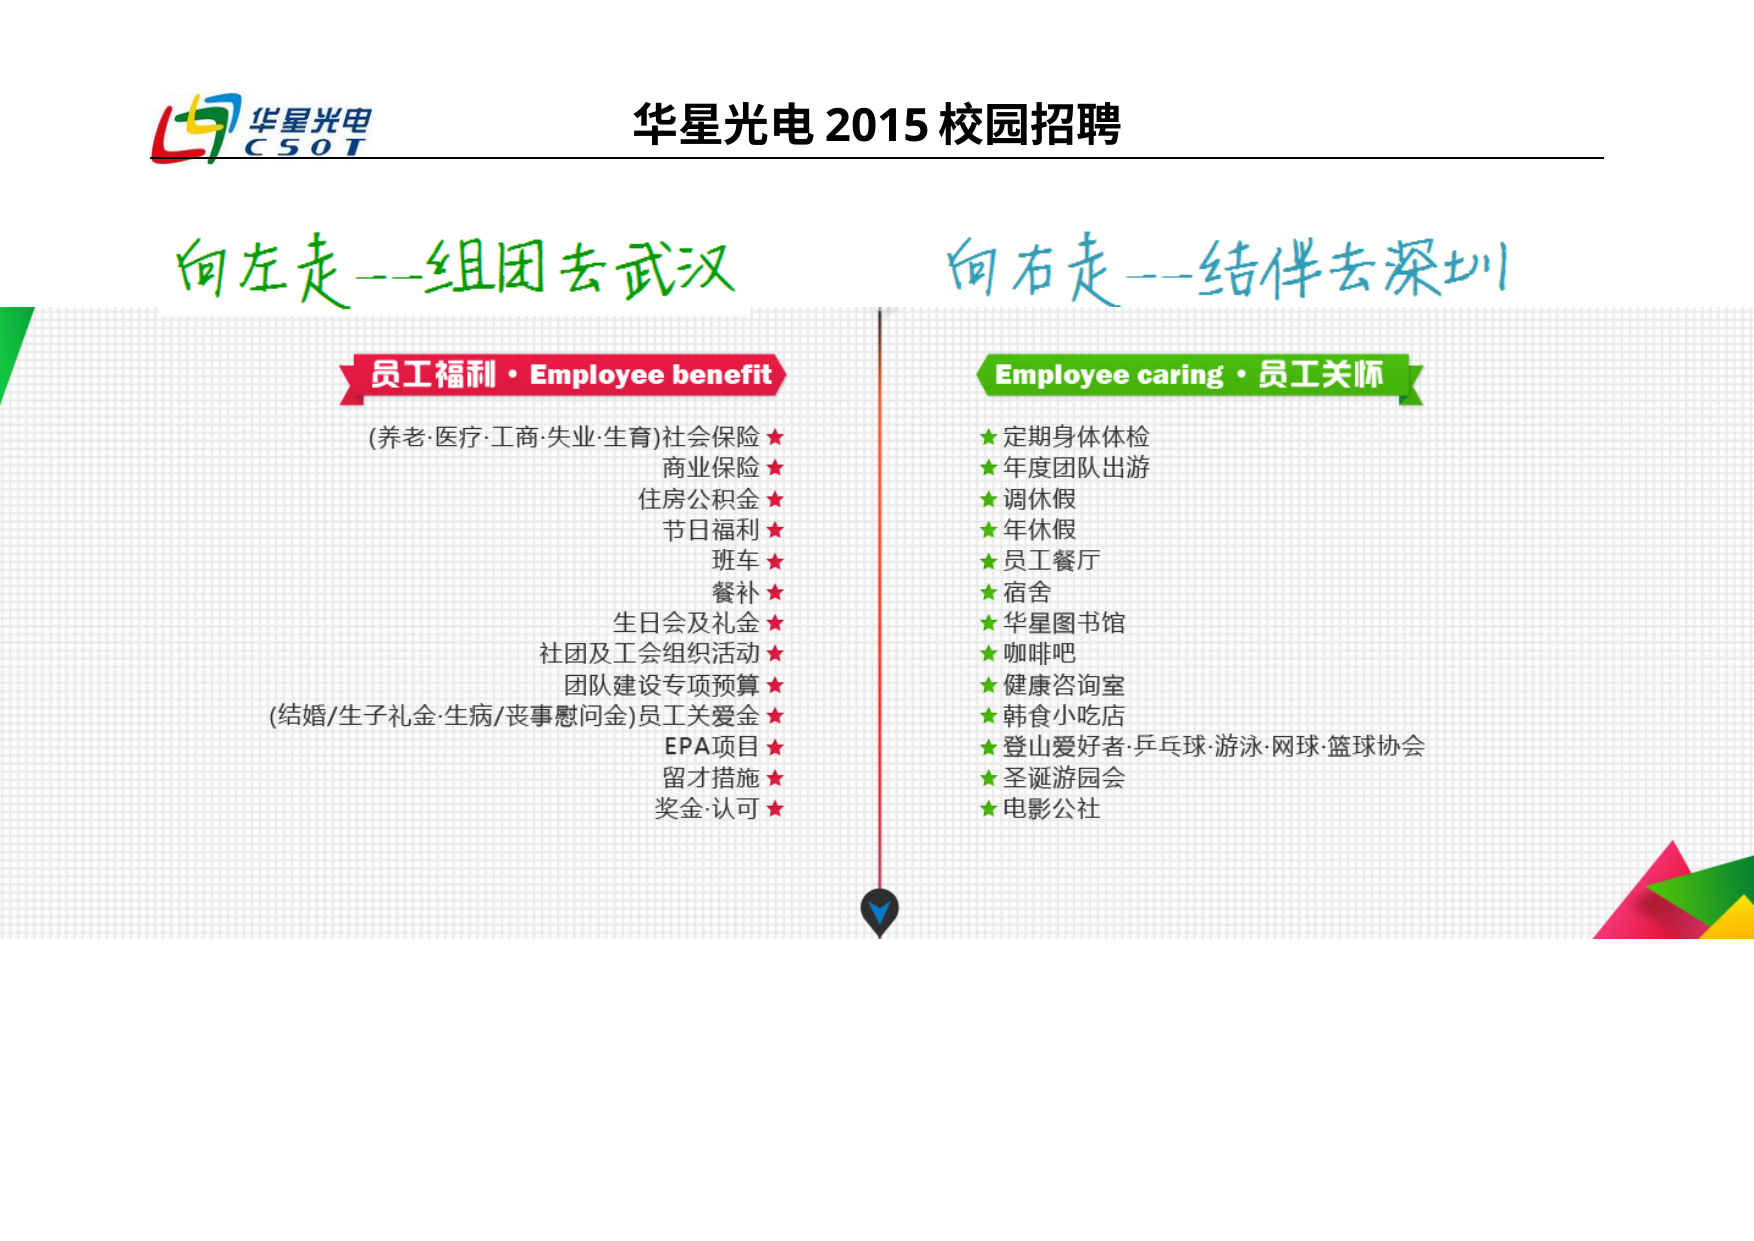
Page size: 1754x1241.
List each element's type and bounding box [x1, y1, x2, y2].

picture [150, 159, 373, 165]
picture [150, 92, 373, 157]
picture [0, 200, 1754, 939]
